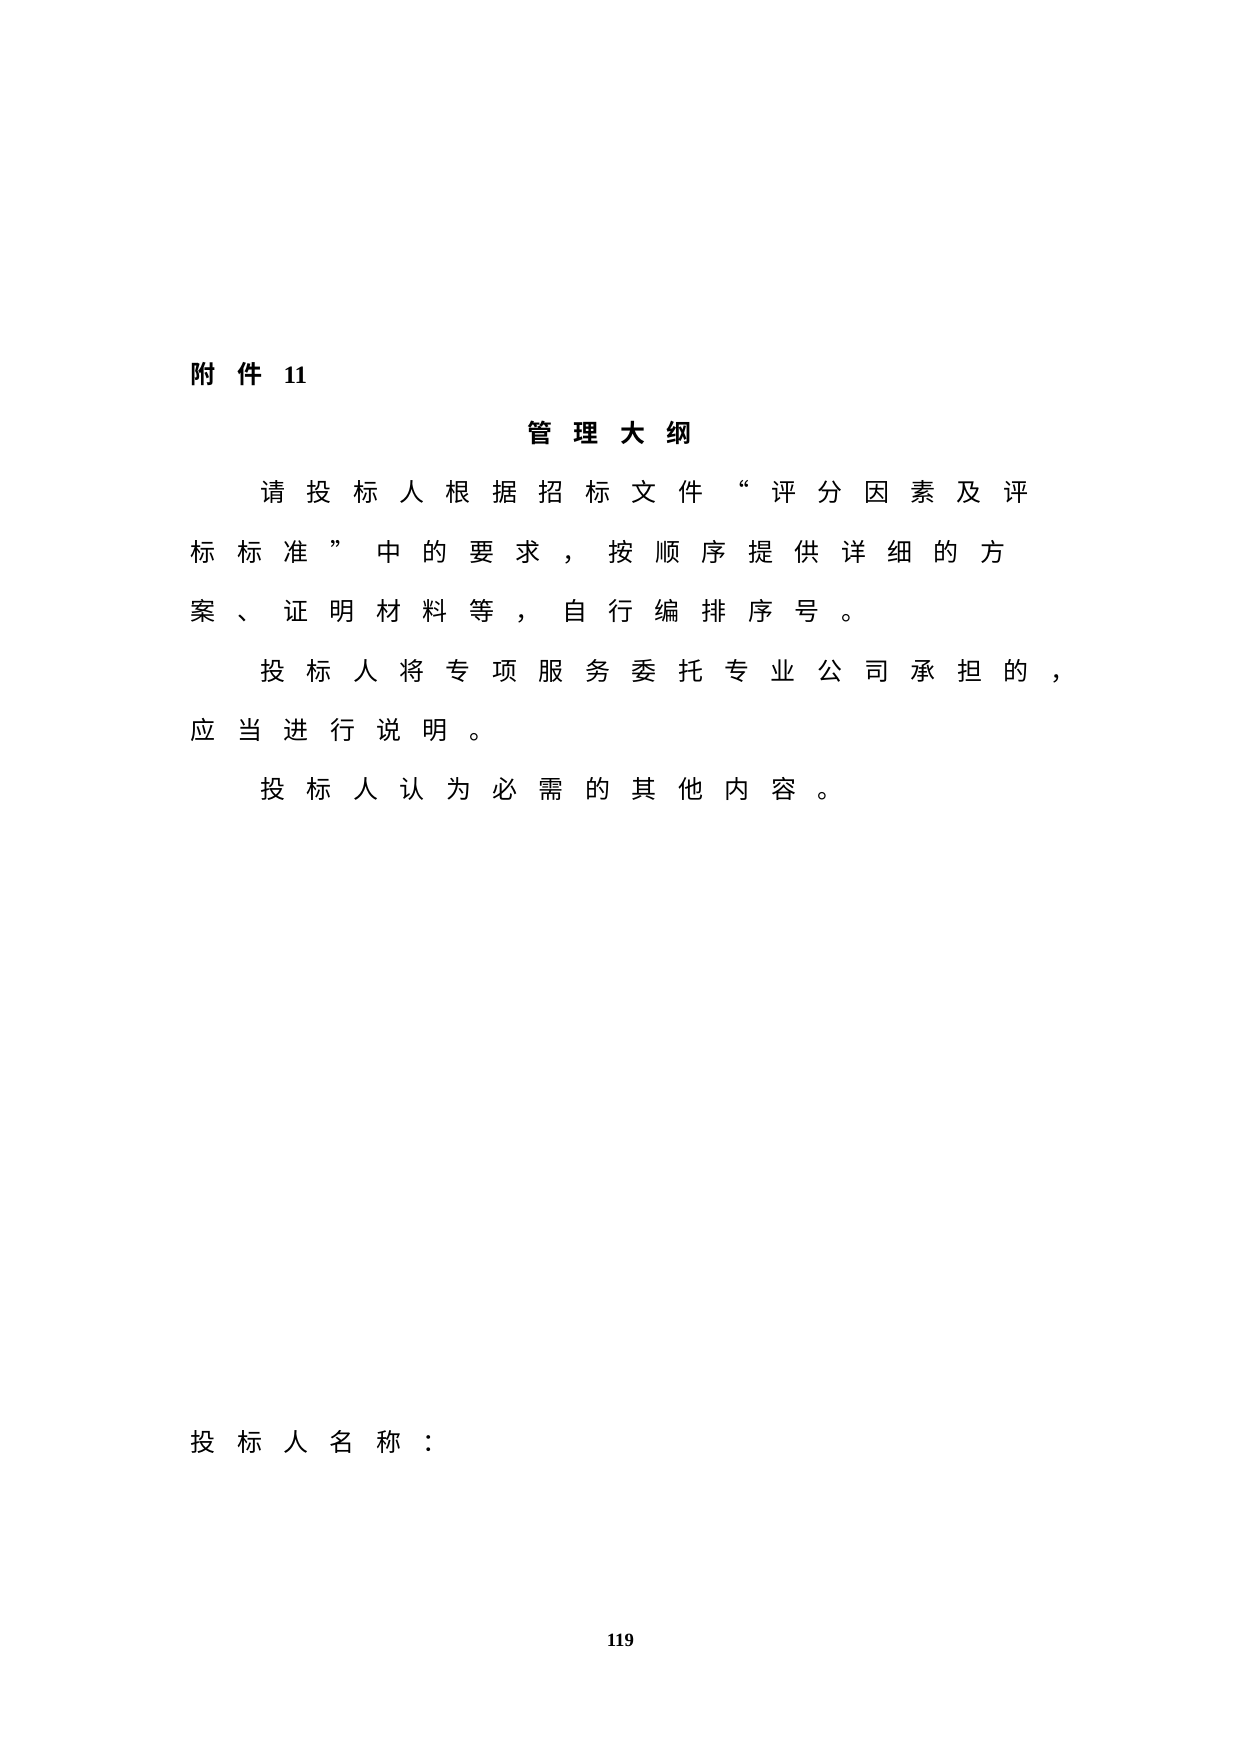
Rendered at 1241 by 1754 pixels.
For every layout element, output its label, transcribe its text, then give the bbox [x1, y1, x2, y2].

text 请投标人根据招标文件“评分因素及评标标准”中的要求，按顺序提供详细的方案、证明材料等，自行编排序号。 [190, 461, 1050, 639]
text 投标人认为必需的其他内容。 [190, 758, 1050, 818]
text 投标人名称： [190, 1411, 1041, 1471]
text 投标人将专项服务委托专业公司承担的，应当进行说明。 [190, 639, 1050, 758]
text 附件11 [190, 343, 1050, 402]
text 管理大纲 [190, 402, 1050, 461]
